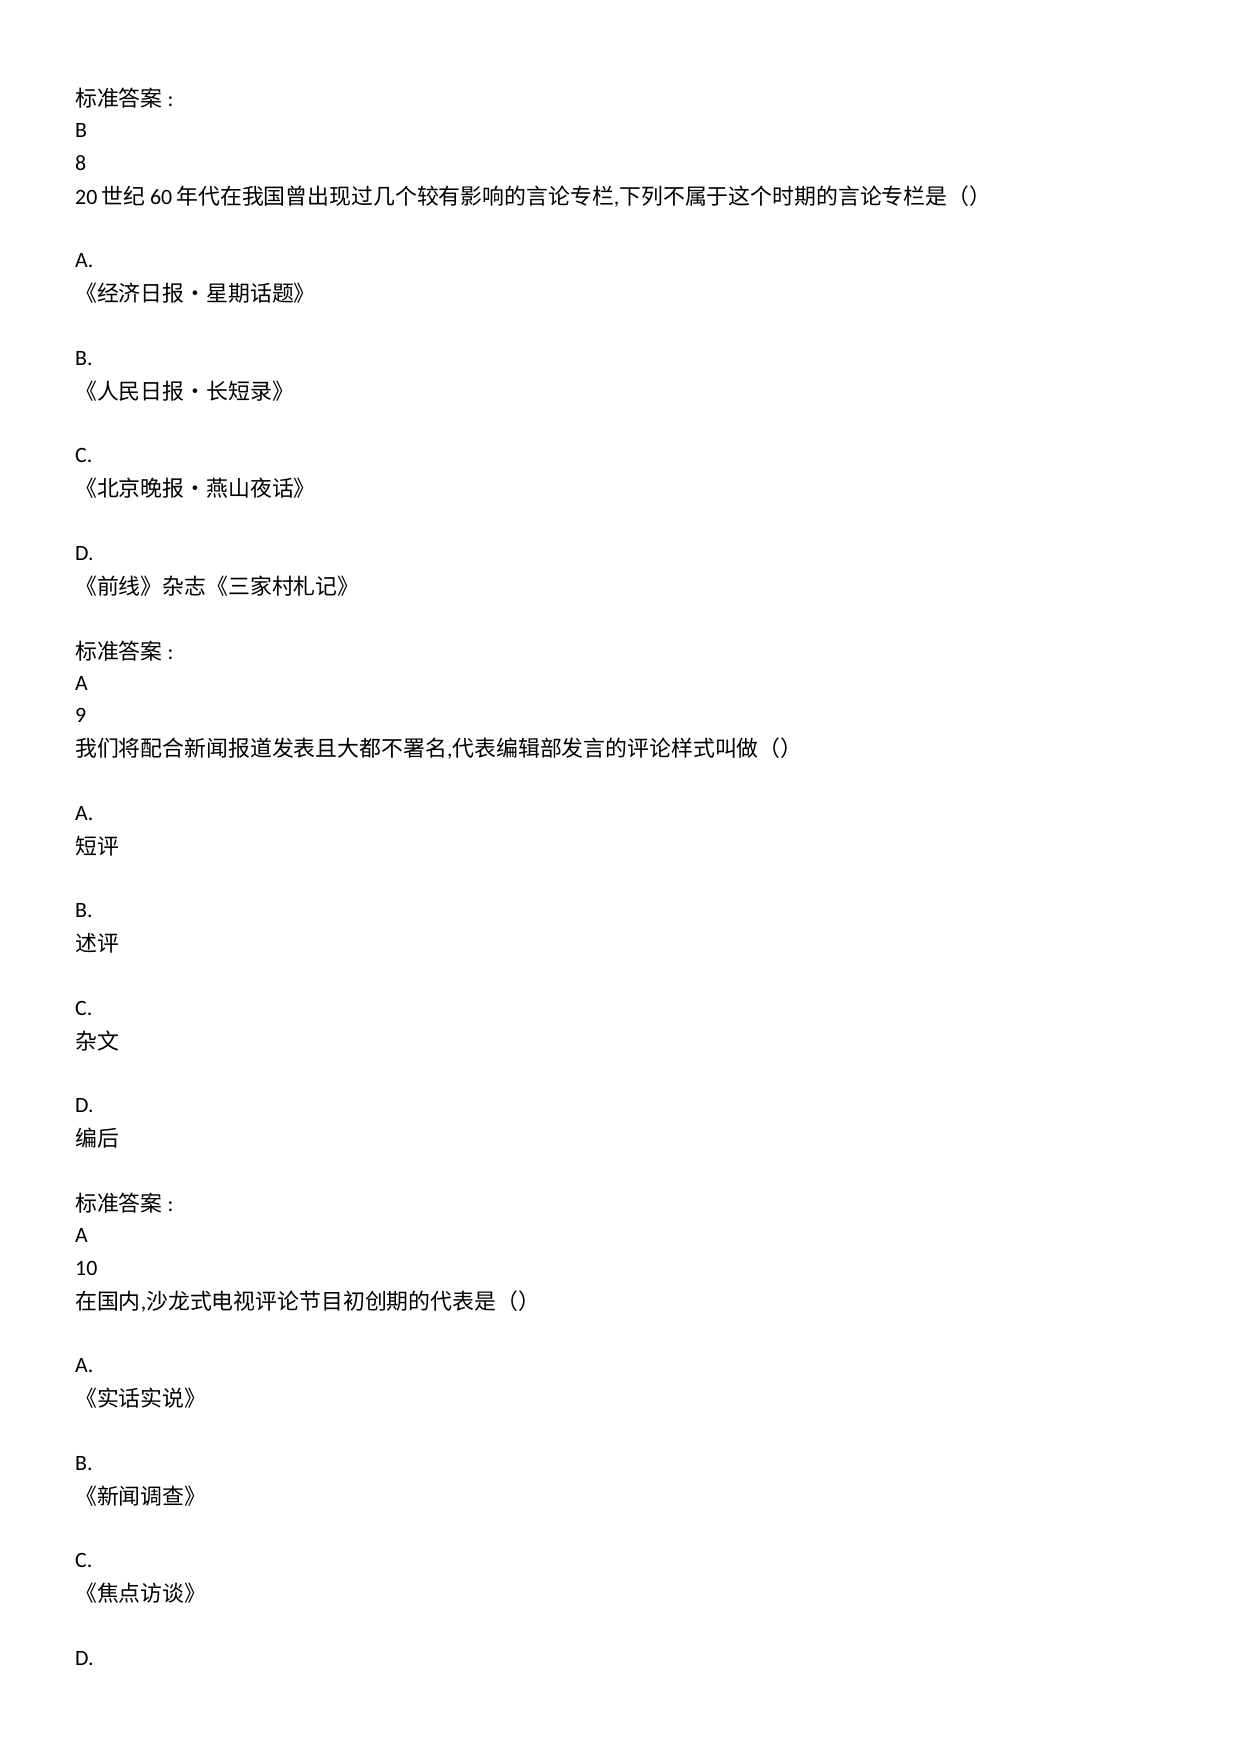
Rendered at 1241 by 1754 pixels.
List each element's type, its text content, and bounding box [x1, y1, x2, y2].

text 8 [75, 146, 1165, 178]
text 10 [75, 1251, 1165, 1283]
text B [75, 113, 1165, 146]
text D. [75, 536, 1165, 568]
text 20世纪60年代在我国曾出现过几个较有影响的言论专栏,下列不属于这个时期的言论专栏是（） [75, 178, 1165, 211]
text C. [75, 438, 1165, 471]
text D. [75, 1088, 1165, 1121]
text 标准答案 : [75, 1186, 1165, 1218]
text 标准答案 : [75, 81, 1165, 113]
text C. [75, 1543, 1165, 1576]
text B. [75, 1446, 1165, 1478]
text 《实话实说》 [75, 1381, 1165, 1413]
text A. [75, 1348, 1165, 1381]
text A. [75, 243, 1165, 276]
text 编后 [75, 1121, 1165, 1153]
text D. [75, 1641, 1165, 1673]
text A. [75, 796, 1165, 828]
text 《前线》杂志《三家村札记》 [75, 568, 1165, 601]
text 我们将配合新闻报道发表且大都不署名,代表编辑部发言的评论样式叫做（） [75, 731, 1165, 763]
text 9 [75, 698, 1165, 731]
text 《新闻调查》 [75, 1478, 1165, 1511]
text 《经济日报•星期话题》 [75, 276, 1165, 308]
text 杂文 [75, 1023, 1165, 1056]
text 短评 [75, 828, 1165, 861]
text C. [75, 991, 1165, 1023]
text A [75, 1218, 1165, 1251]
text 在国内,沙龙式电视评论节目初创期的代表是（） [75, 1283, 1165, 1316]
text 《焦点访谈》 [75, 1576, 1165, 1608]
text 《北京晚报•燕山夜话》 [75, 471, 1165, 503]
text 述评 [75, 926, 1165, 958]
text 标准答案 : [75, 633, 1165, 666]
text 《人民日报•长短录》 [75, 373, 1165, 406]
text A [75, 666, 1165, 698]
text B. [75, 893, 1165, 926]
text B. [75, 341, 1165, 373]
